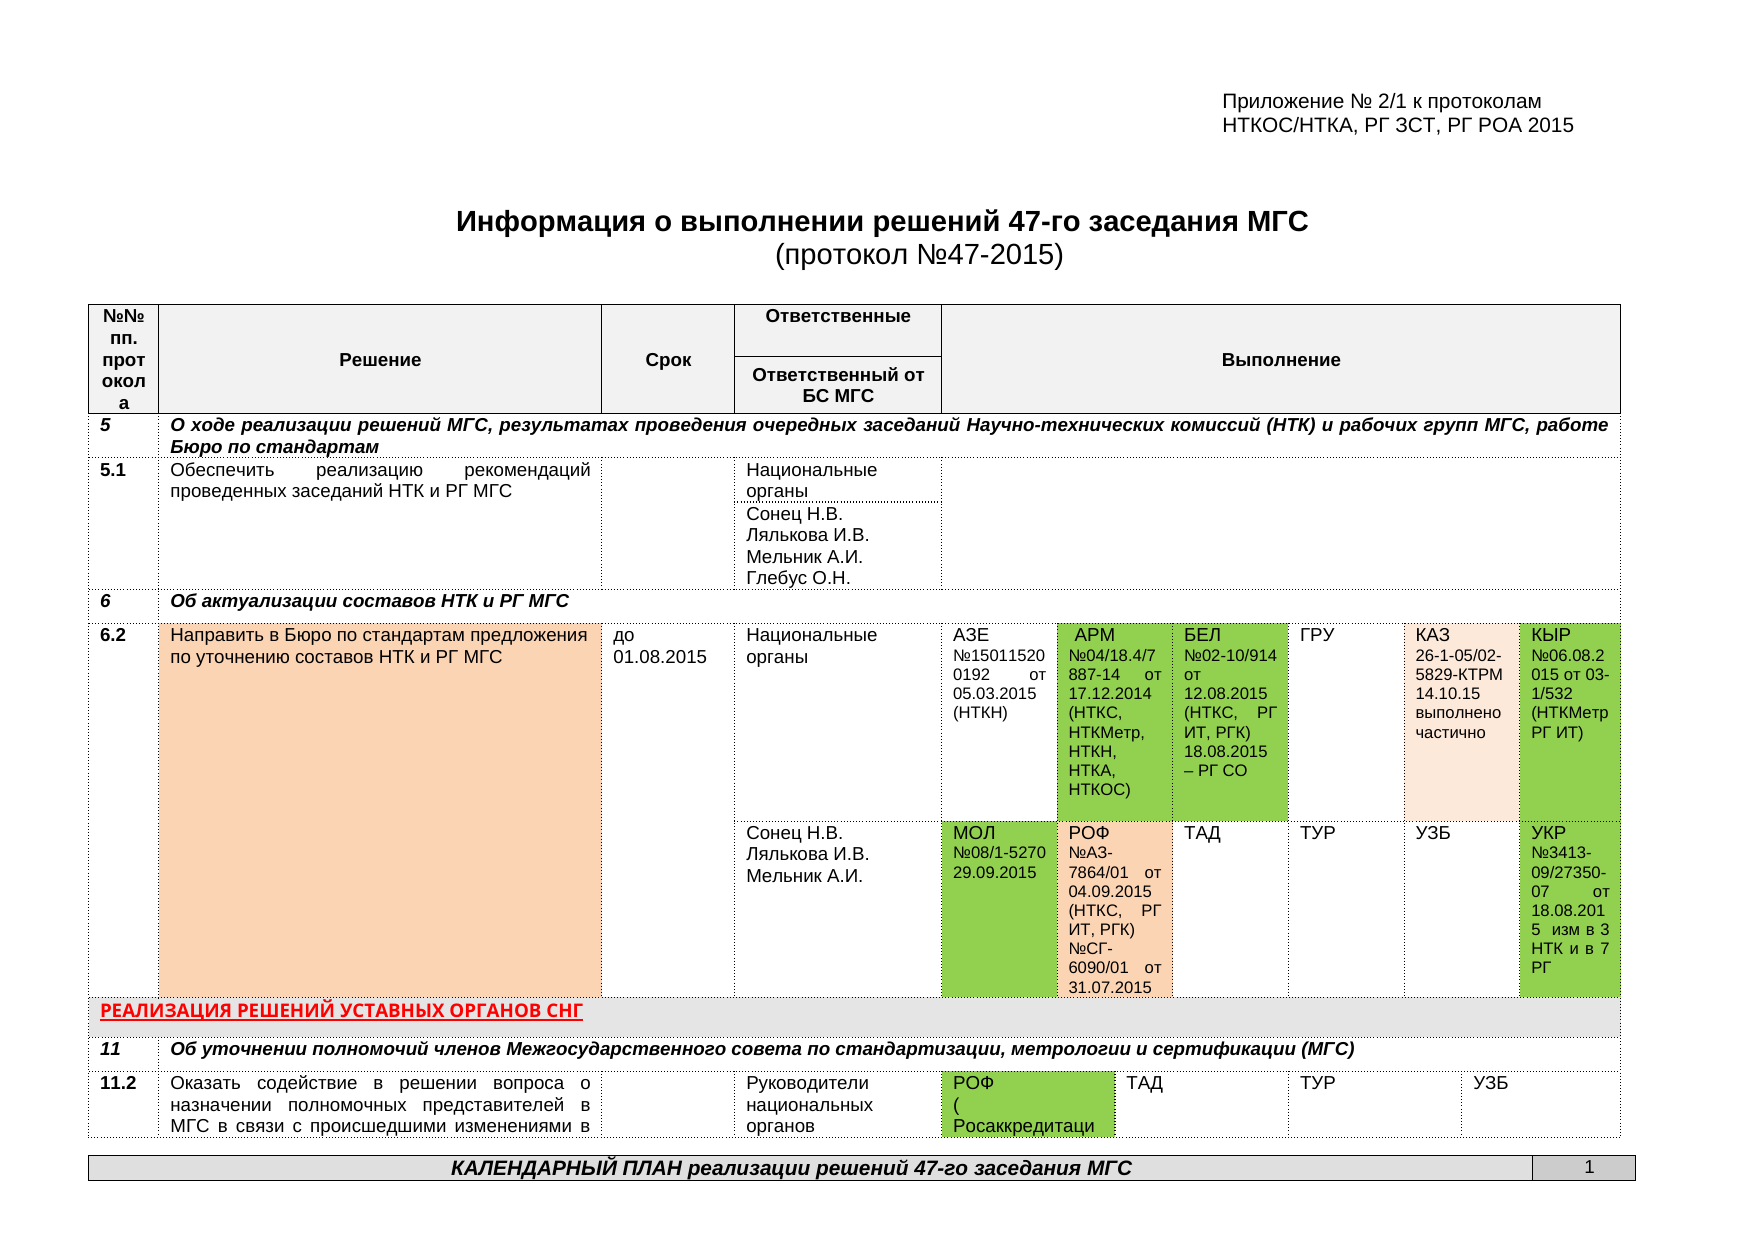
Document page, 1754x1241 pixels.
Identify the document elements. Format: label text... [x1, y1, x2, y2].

table_header Решение [159, 305, 601, 413]
table_cell ГРУ [1289, 623, 1404, 821]
table_cell 11.2 [89, 1071, 159, 1137]
text НТКОС/НТКА, РГ ЗСТ, РГ РОА 2015 [100, 113, 1665, 137]
table_cell Об уточнении полномочий членов Межгосударственного совета по стандартизации, метрологии и сертификации (МГС) [159, 1037, 1621, 1071]
text (протокол №47-2015) [100, 237, 1665, 271]
table_cell О ходе реализации решений МГС, результатах проведения очередных заседаний Научно-технических комиссий (НТК) и рабочих групп МГС, работе Бюро по стандартам [159, 414, 1621, 457]
table_cell УКР №3413-09/27350-07 от 18.08.2015 изм в 3 НТК и в 7 РГ [1520, 821, 1621, 997]
table_header Срок [602, 305, 734, 413]
table_cell МОЛ №08/1-5270 29.09.2015 [942, 821, 1057, 997]
table_cell ТУР [1289, 1071, 1462, 1137]
table_cell 5.1 [89, 457, 159, 589]
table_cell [942, 1071, 1115, 1137]
table_cell 6.2 [89, 623, 159, 997]
table_cell Обеспечить реализацию рекомендаций проведенных заседаний НТК и РГ МГС [159, 457, 602, 589]
table_cell 6 [89, 589, 159, 623]
table_cell КАЗ 26-1-05/02-5829-КТРМ 14.10.15 выполнено частично [1404, 623, 1520, 821]
table_cell БЕЛ №02-10/914 от 12.08.2015 (НТКС, РГ ИТ, РГК) 18.08.2015 – РГ СО [1173, 623, 1288, 821]
table_cell Направить в Бюро по стандартам предложения по уточнению составов НТК и РГ МГС [159, 623, 602, 997]
table_cell УЗБ [1462, 1071, 1621, 1137]
table_cell Национальные органы [735, 457, 942, 501]
table_cell Об актуализации составов НТК и РГ МГС [159, 589, 1621, 623]
table_cell Национальные органы [735, 623, 942, 821]
table_cell РОФ №АЗ-7864/01 от 04.09.2015 (НТКС, РГ ИТ, РГК) №СГ-6090/01 от 31.07.2015 [1057, 821, 1173, 997]
table_header Выполнение [942, 305, 1620, 413]
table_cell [159, 1071, 602, 1137]
table_header №№ пп. протокола [89, 305, 158, 413]
table_cell Сонец Н.В. Лялькова И.В. Мельник А.И. Глебус О.Н. [735, 501, 942, 589]
table_cell Сонец Н.В. Лялькова И.В. Мельник А.И. [735, 821, 942, 997]
table_cell ТУР [1289, 821, 1404, 997]
table_cell 11 [89, 1037, 159, 1071]
table_cell АРМ №04/18.4/7887-14 от 17.12.2014 (НТКС, НТКМетр, НТКН, НТКА, НТКОС) [1057, 623, 1173, 821]
table_cell Руководители национальных органов [735, 1071, 942, 1137]
table_cell до 01.08.2015 [602, 623, 735, 997]
table_cell АЗЕ №150115200192 от 05.03.2015 (НТКН) [942, 623, 1057, 821]
table_cell [602, 457, 735, 589]
table_cell ТАД [1115, 1071, 1288, 1137]
table_cell УЗБ [1404, 821, 1520, 997]
text Приложение № 2/1 к протоколам [100, 89, 1665, 113]
table_cell [602, 1071, 735, 1137]
table_cell КЫР №06.08.2015 от 03-1/532 (НТКМетр РГ ИТ) [1520, 623, 1621, 821]
text Информация о выполнении решений 47-го заседания МГС [100, 204, 1665, 237]
table_cell ТАД [1173, 821, 1288, 997]
table_cell РЕАЛИЗАЦИЯ РЕШЕНИЙ УСТАВНЫХ ОРГАНОВ СНГ [89, 997, 1621, 1037]
table_header Ответственные [735, 305, 941, 356]
table_cell 5 [89, 414, 159, 457]
table_cell Ответственный от БС МГС [735, 357, 941, 413]
table_cell [942, 457, 1621, 589]
